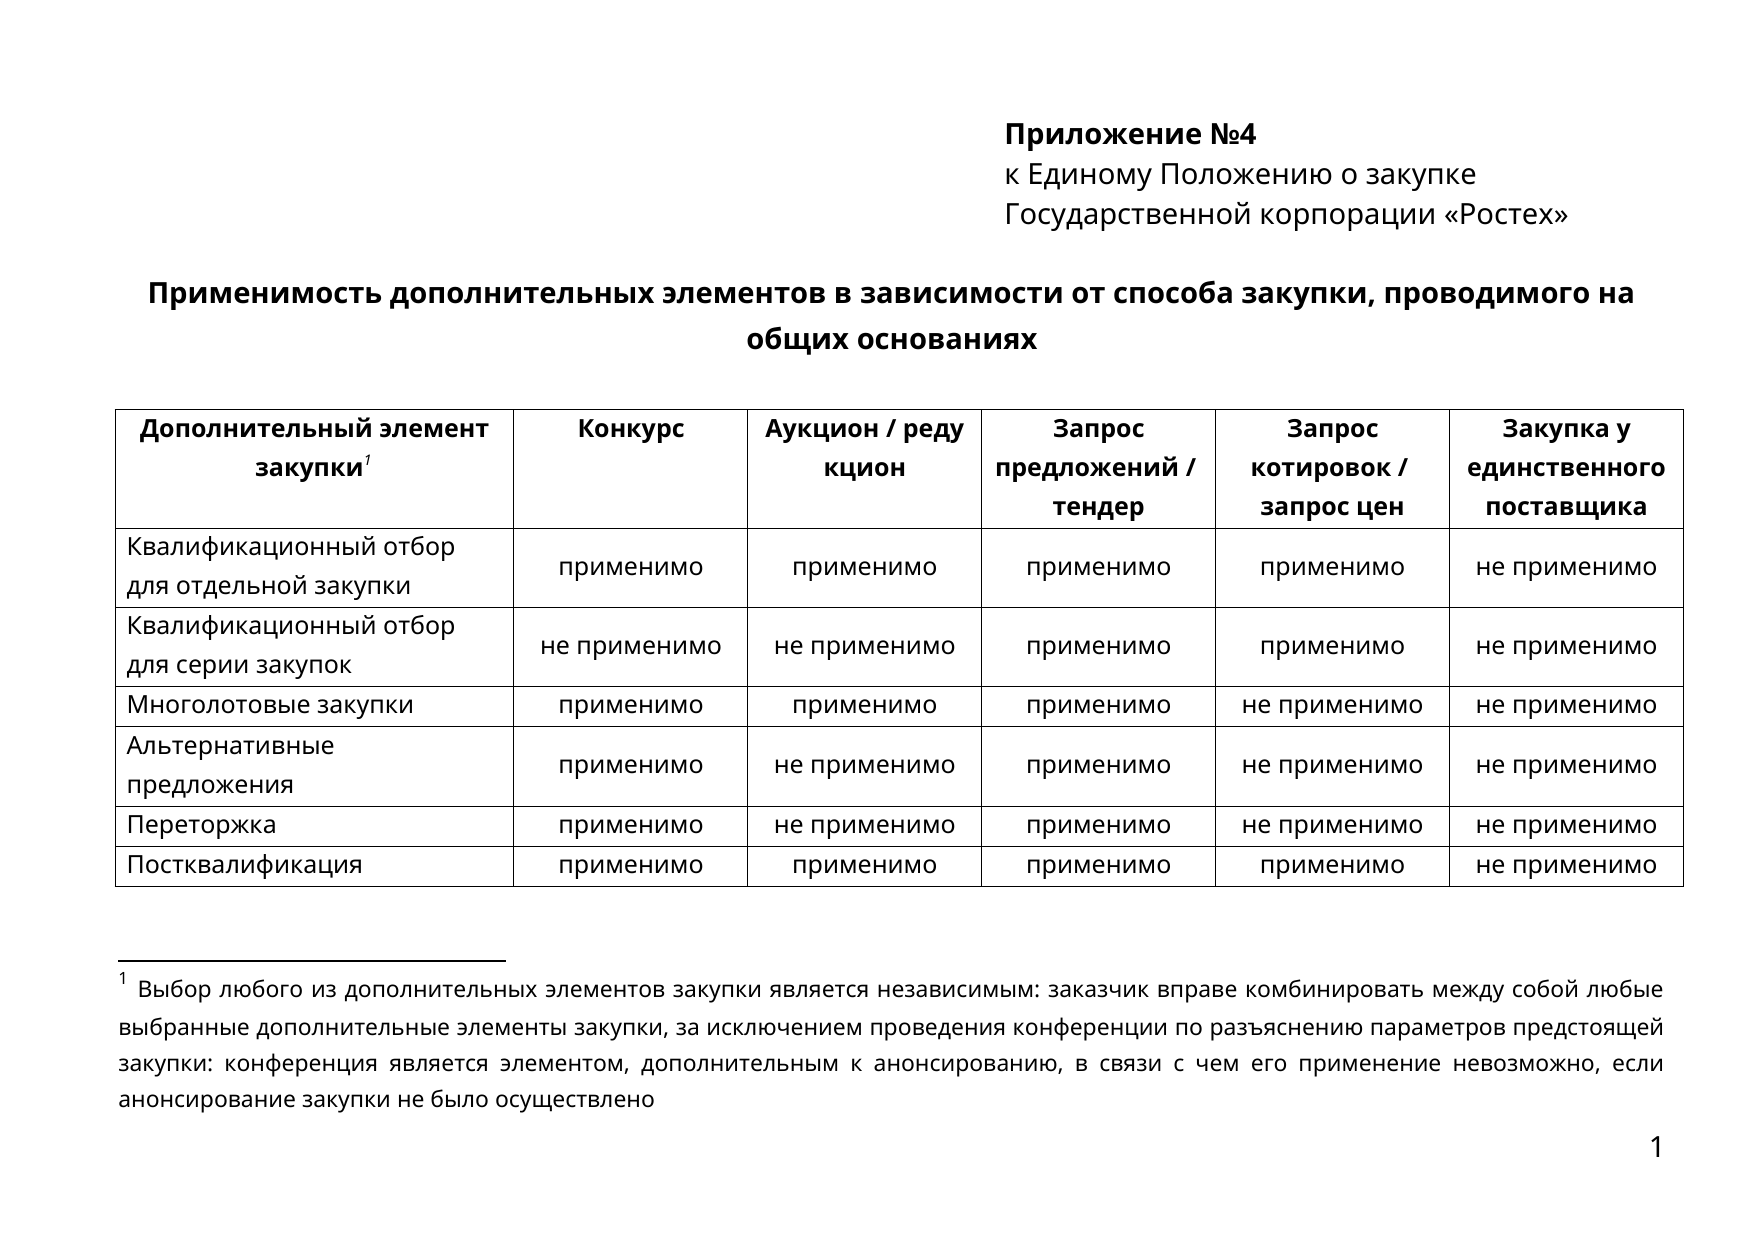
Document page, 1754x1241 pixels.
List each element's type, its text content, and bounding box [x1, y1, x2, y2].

table_header Закупка у единственного поставщика [1450, 410, 1683, 528]
table_cell не применимо [1216, 807, 1449, 846]
table_cell применимо [982, 687, 1215, 726]
table_cell не применимо [1450, 687, 1683, 726]
table_cell применимо [514, 847, 747, 886]
table_header Конкурс [514, 410, 747, 528]
table_cell применимо [748, 847, 981, 886]
table_cell применимо [514, 529, 747, 607]
table_cell не применимо [1216, 727, 1449, 806]
table_header Запрос предложений / тендер [982, 410, 1215, 528]
table_cell Многолотовые закупки [116, 687, 513, 726]
table_cell Постквалификация [116, 847, 513, 886]
table_cell не применимо [748, 807, 981, 846]
table_cell не применимо [1450, 529, 1683, 607]
table_cell не применимо [1450, 847, 1683, 886]
text Приложение №4 к Единому Положению о закупке Государственной корпорации «Ростех» [1004, 113, 1665, 272]
table_cell применимо [982, 529, 1215, 607]
table_cell не применимо [748, 608, 981, 686]
table_cell не применимо [1450, 727, 1683, 806]
table_cell не применимо [1216, 687, 1449, 726]
table_cell не применимо [514, 608, 747, 686]
table_cell не применимо [748, 727, 981, 806]
table_cell применимо [1216, 847, 1449, 886]
table_cell применимо [514, 687, 747, 726]
table_cell Квалификационный отбор для серии закупок [116, 608, 513, 686]
table_cell применимо [514, 807, 747, 846]
table_cell не применимо [1450, 608, 1683, 686]
table_header Запрос котировок / запрос цен [1216, 410, 1449, 528]
table_cell применимо [982, 807, 1215, 846]
table_cell применимо [982, 847, 1215, 886]
table_cell применимо [748, 529, 981, 607]
table_cell применимо [982, 727, 1215, 806]
text Применимость дополнительных элементов в зависимости от способа закупки, проводимого на общих основаниях [118, 272, 1665, 358]
table_cell применимо [1216, 529, 1449, 607]
table_cell не применимо [1450, 807, 1683, 846]
table_header Дополнительный элемент закупки [116, 410, 513, 528]
table_cell применимо [748, 687, 981, 726]
table_cell Переторжка [116, 807, 513, 846]
table_cell применимо [514, 727, 747, 806]
table_header Аукцион / редукцион [748, 410, 981, 528]
table_cell применимо [1216, 608, 1449, 686]
table_cell Квалификационный отбор для отдельной закупки [116, 529, 513, 607]
table_cell Альтернативные предложения [116, 727, 513, 806]
table_cell применимо [982, 608, 1215, 686]
